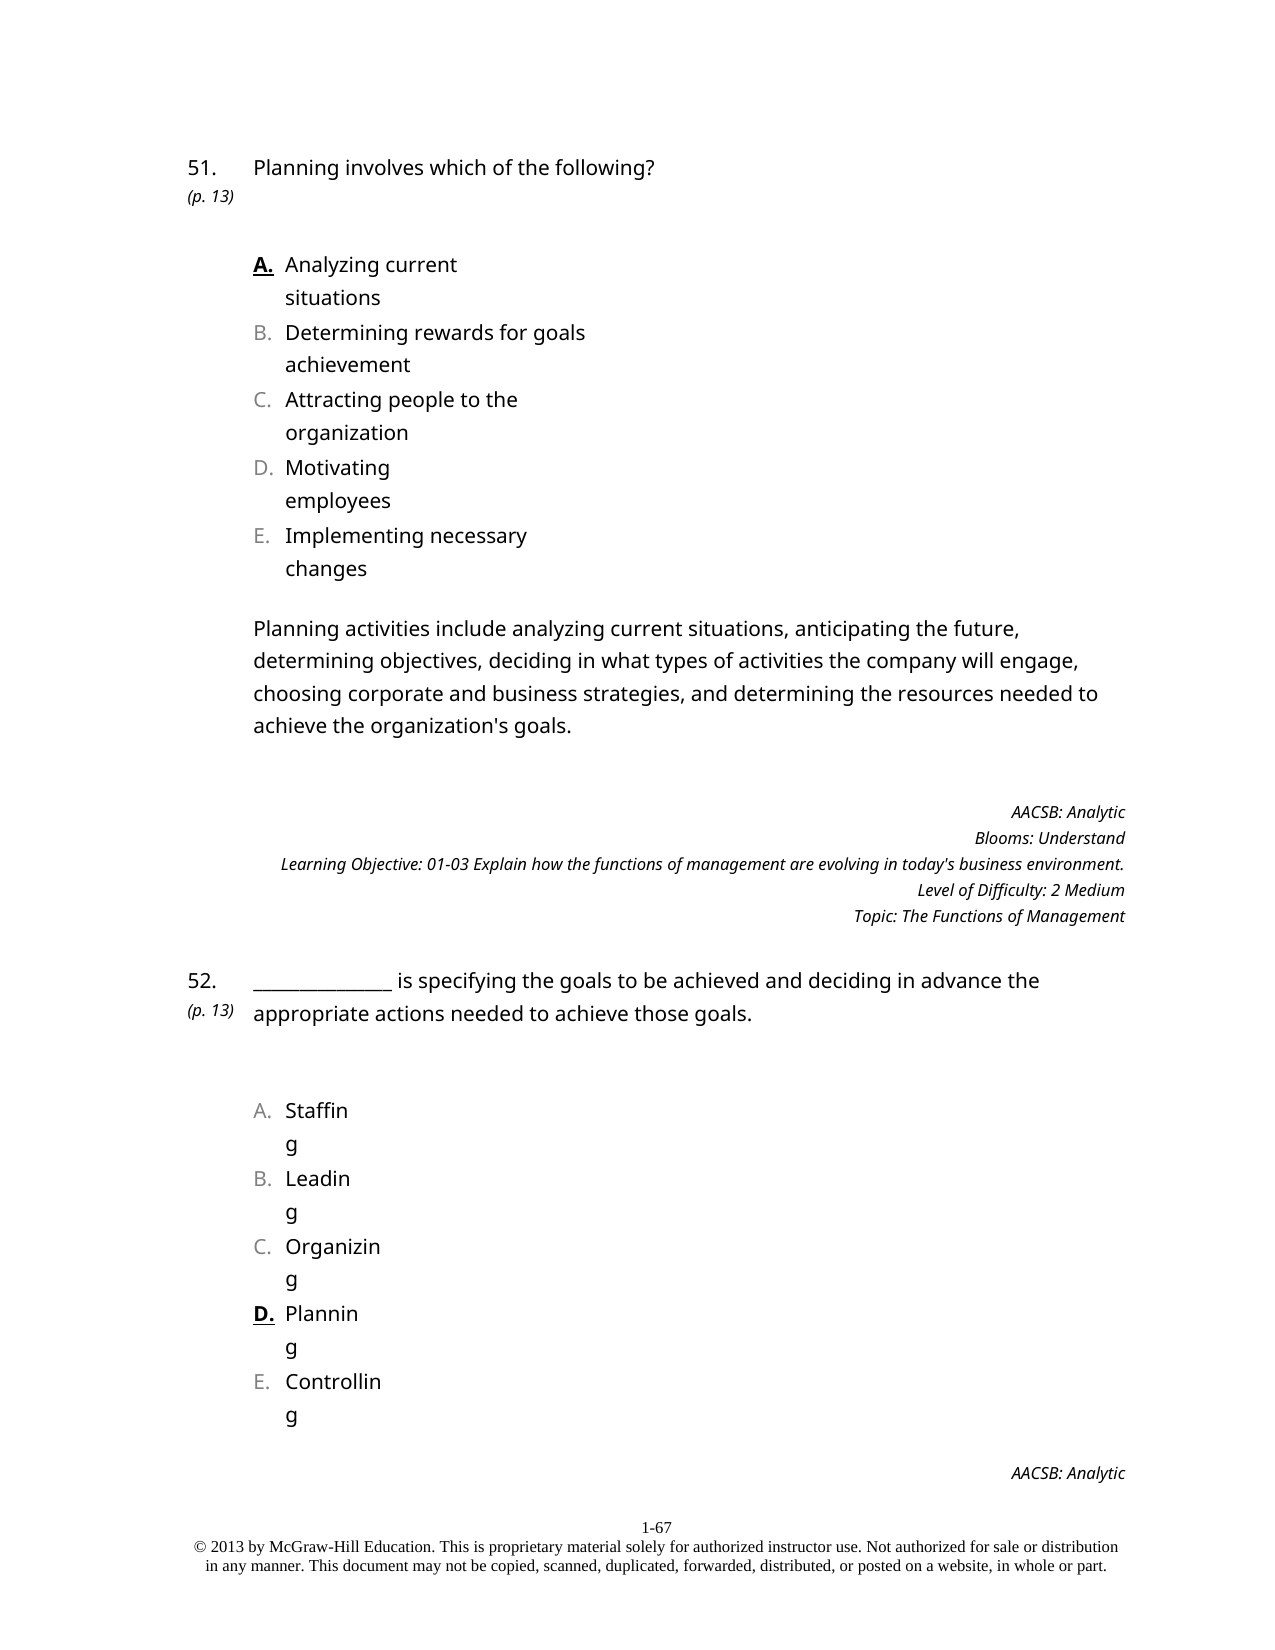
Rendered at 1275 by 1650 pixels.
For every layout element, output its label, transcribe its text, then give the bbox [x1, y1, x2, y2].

table_header _______________ is specifying the goals to be achieved and deciding in advance the appropriate actions needed to achieve those goals. [253, 966, 1125, 1432]
table_header 51. (p. 13) [188, 153, 253, 771]
table_header Planning involves which of the following? Planning activities include analyzing current situations, anticipating the future, determining objectives, deciding in what types of activities the company will engage, choosing corporate and business strategies, and determining the resources needed to achieve the organization's goals. [253, 153, 1125, 771]
table_header AACSB: Analytic Blooms: Understand Learning Objective: 01-03 Explain how the functions of management are evolving in today's business environment. Level of Difficulty: 2 Medium Topic: The Functions of Management [188, 801, 1125, 964]
table_header 52. (p. 13) [188, 966, 253, 1432]
